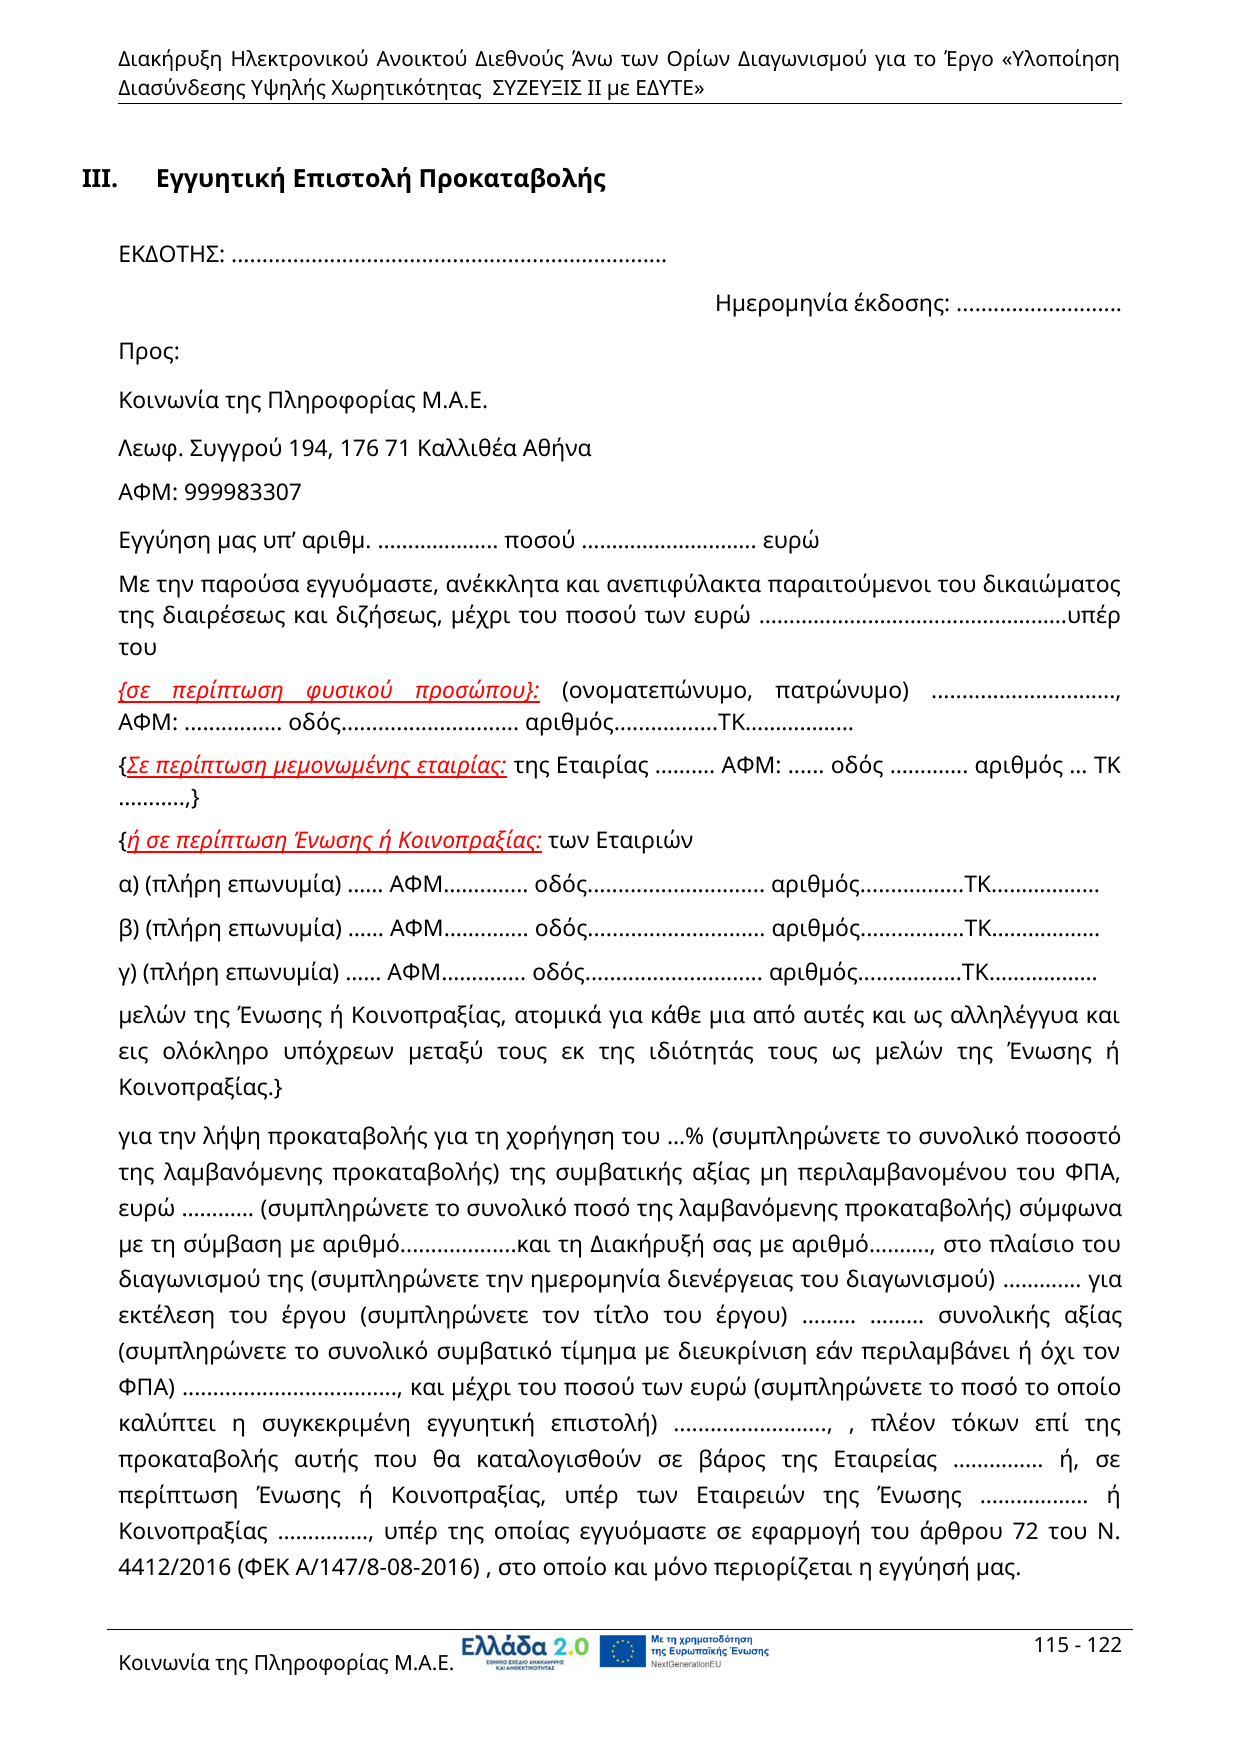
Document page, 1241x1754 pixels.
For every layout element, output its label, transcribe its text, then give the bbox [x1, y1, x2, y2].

text για την λήψη προκαταβολής για τη χορήγηση του …% (συμπληρώνετε το συνολικό ποσοστό της λαμβανόμενης προκαταβολής) της συμβατικής αξίας μη περιλαμβανομένου του ΦΠΑ, ευρώ ………… (συμπληρώνετε το συνολικό ποσό της λαμβανόμενης προκαταβολής) σύμφωνα με τη σύμβαση με αριθμό...................και τη Διακήρυξή σας με αριθμό………., στο πλαίσιο του διαγωνισμού της (συμπληρώνετε την ημερομηνία διενέργειας του διαγωνισμού) …………. για εκτέλεση του έργου (συμπληρώνετε τον τίτλο του έργου) ……… ……… συνολικής αξίας (συμπληρώνετε το συνολικό συμβατικό τίμημα με διευκρίνιση εάν περιλαμβάνει ή όχι τον ΦΠΑ) ..................................., και μέχρι του ποσού των ευρώ (συμπληρώνετε το ποσό το οποίο καλύπτει η συγκεκριμένη εγγυητική επιστολή) ........................., , πλέον τόκων επί της προκαταβολής αυτής που θα καταλογισθούν σε βάρος της Εταιρείας …………… ή, σε περίπτωση Ένωσης ή Κοινοπραξίας, υπέρ των Εταιρειών της Ένωσης ……………… ή Κοινοπραξίας ……………, υπέρ της οποίας εγγυόμαστε σε εφαρμογή του άρθρου 72 του Ν. 4412/2016 (ΦΕΚ Α/147/8-08-2016) , στο οποίο και μόνο περιορίζεται η εγγύησή μας. [118, 1120, 1122, 1582]
text Εγγύηση μας υπ’ αριθμ. ……………….. ποσού ………………….……. ευρώ [118, 524, 1122, 556]
text Λεωφ. Συγγρού 194, 176 71 Καλλιθέα Αθήνα [118, 432, 1122, 463]
text Προς: [118, 335, 1122, 367]
text ΑΦΜ: 999983307 [118, 476, 1122, 507]
picture [460, 1630, 774, 1671]
text {ή σε περίπτωση Ένωσης ή Κοινοπραξίας: των Εταιριών [118, 824, 1122, 856]
text β) (πλήρη επωνυμία) …… ΑΦΜ…….….... οδός............................. αριθμός.................ΤΚ……………… [118, 912, 1122, 943]
text {Σε περίπτωση μεμονωμένης εταιρίας: της Εταιρίας ………. ΑΦΜ: ...... οδός …………. αριθμός … ΤΚ ………..,} [118, 749, 1122, 812]
text ΕΚΔΟΤΗΣ: ....................................................................... [118, 238, 1122, 270]
text Ημερομηνία έκδοσης: ........................... [118, 287, 1122, 318]
subtitle Εγγυητική Επιστολή Προκαταβολής [118, 161, 1122, 195]
text {σε περίπτωση φυσικού προσώπου}: (ονοματεπώνυμο, πατρώνυμο) .............................., ΑΦΜ: ................ οδός............................. αριθμός.................ΤΚ……………… [118, 674, 1122, 737]
text α) (πλήρη επωνυμία) …… ΑΦΜ…….….... οδός............................. αριθμός.................ΤΚ……………… [118, 868, 1122, 899]
text μελών της Ένωσης ή Κοινοπραξίας, ατομικά για κάθε μια από αυτές και ως αλληλέγγυα και εις ολόκληρο υπόχρεων μεταξύ τους εκ της ιδιότητάς τους ως μελών της Ένωσης ή Κοινοπραξίας.} [118, 999, 1122, 1102]
text Με την παρούσα εγγυόμαστε, ανέκκλητα και ανεπιφύλακτα παραιτούμενοι του δικαιώματος της διαιρέσεως και διζήσεως, μέχρι του ποσού των ευρώ ……………………………………………υπέρ του [118, 568, 1122, 662]
text Κοινωνία της Πληροφορίας Μ.Α.Ε. [118, 384, 1122, 415]
text γ) (πλήρη επωνυμία) …… ΑΦΜ…….….... οδός............................. αριθμός.................ΤΚ……………… [118, 956, 1122, 987]
